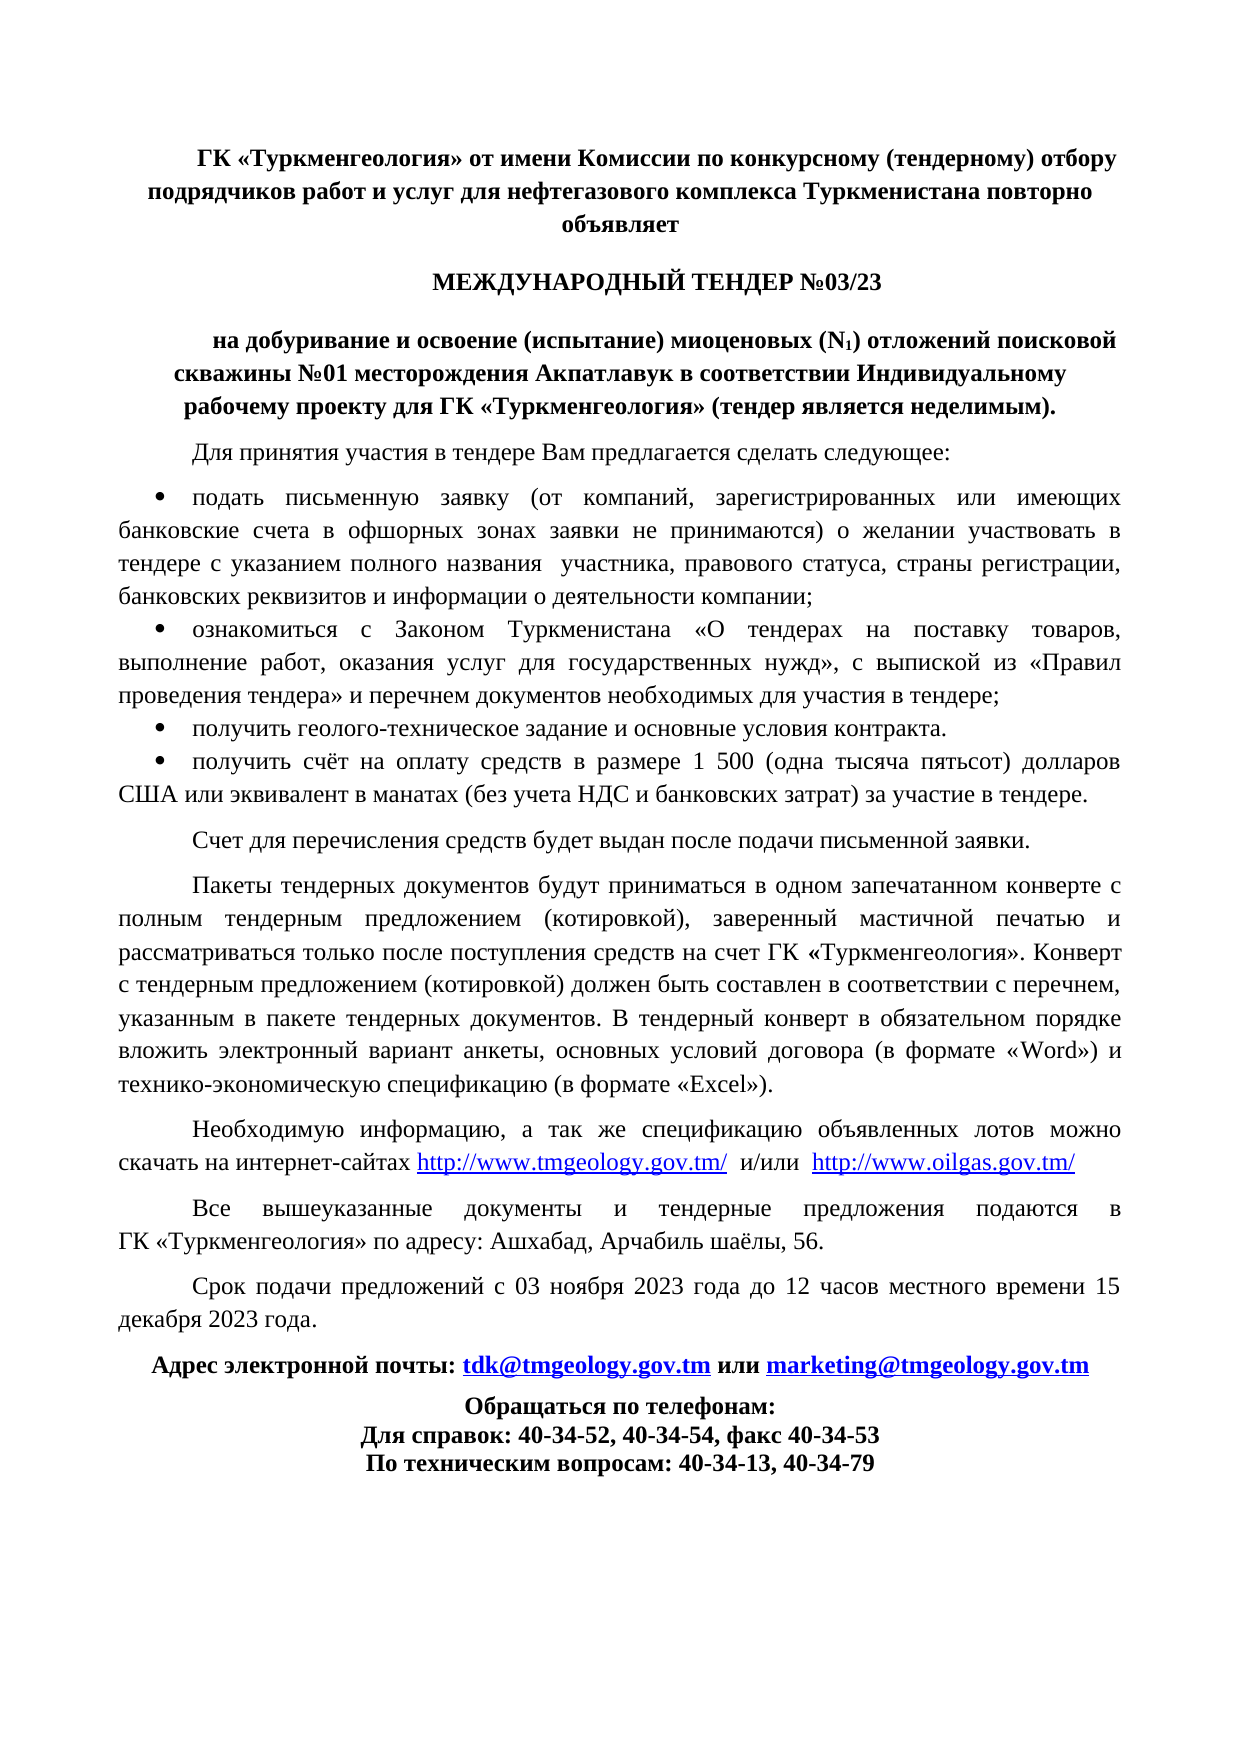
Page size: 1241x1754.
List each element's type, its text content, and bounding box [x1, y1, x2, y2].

list ознакомиться с Законом Туркменистана «О тендерах на поставку товаров, выполнение работ, оказания услуг для государственных нужд», с выпиской из «Правил проведения тендера» и перечнем документов необходимых для участия в тендере; [118, 614, 1122, 709]
text По техническим вопросам: 40-34-13, 40-34-79 [118, 1448, 1122, 1477]
text Все вышеуказанные документы и тендерные предложения подаются в ГК «Туркменгеология» по адресу: Ашхабад, Арчабиль шаёлы, 56. [118, 1193, 1122, 1254]
text Пакеты тендерных документов будут приниматься в одном запечатанном конверте с полным тендерным предложением (котировкой), заверенный мастичной печатью и рассматриваться только после поступления средств на счет ГК «Туркменгеология». Конверт с тендерным предложением (котировкой) должен быть составлен в соответствии с перечнем, указанным в пакете тендерных документов. В тендерный конверт в обязательном порядке вложить электронный вариант анкеты, основных условий договора (в формате «Word») и технико-экономическую спецификацию (в формате «Excel»). [118, 871, 1122, 1097]
text Адрес электронной почты: tdk@tmgeology.gov.tm или marketing@tmgeology.gov.tm [118, 1350, 1122, 1378]
text Счет для перечисления средств будет выдан после подачи письменной заявки. [118, 825, 1122, 854]
text Для принятия участия в тендере Вам предлагается сделать следующее: [118, 437, 1122, 466]
text Срок подачи предложений с 03 ноября 2023 года до 12 часов местного времени 15 декабря 2023 года. [118, 1271, 1122, 1333]
text на добуривание и освоение (испытание) миоценовых (N1) отложений поисковой скважины №01 месторождения Акпатлавук в соответствии Индивидуальному рабочему проекту для ГК «Туркменгеология» (тендер является неделимым). [118, 325, 1122, 420]
text ГК «Туркменгеология» от имени Комиссии по конкурсному (тендерному) отбору подрядчиков работ и услуг для нефтегазового комплекса Туркменистана повторно объявляет [118, 143, 1122, 238]
text МЕЖДУНАРОДНЫЙ ТЕНДЕР №03/23 [118, 267, 1122, 296]
text Необходимую информацию, а так же спецификацию объявленных лотов можно скачать на интернет-сайтах http://www.tmgeology.gov.tm/ и/или http://www.oilgas.gov.tm/ [118, 1114, 1122, 1176]
list получить счёт на оплату средств в размере 1 500 (одна тысяча пятьсот) долларов США или эквивалент в манатах (без учета НДС и банковских затрат) за участие в тендере. [118, 746, 1122, 808]
text Для справок: 40-34-52, 40-34-54, факс 40-34-53 [118, 1420, 1122, 1448]
list получить геолого-техническое задание и основные условия контракта. [118, 713, 1122, 742]
text Обращаться по телефонам: [118, 1391, 1122, 1420]
list подать письменную заявку (от компаний, зарегистрированных или имеющих банковские счета в офшорных зонах заявки не принимаются) о желании участвовать в тендере с указанием полного названия участника, правового статуса, страны регистрации, банковских реквизитов и информации о деятельности компании; [118, 482, 1122, 610]
